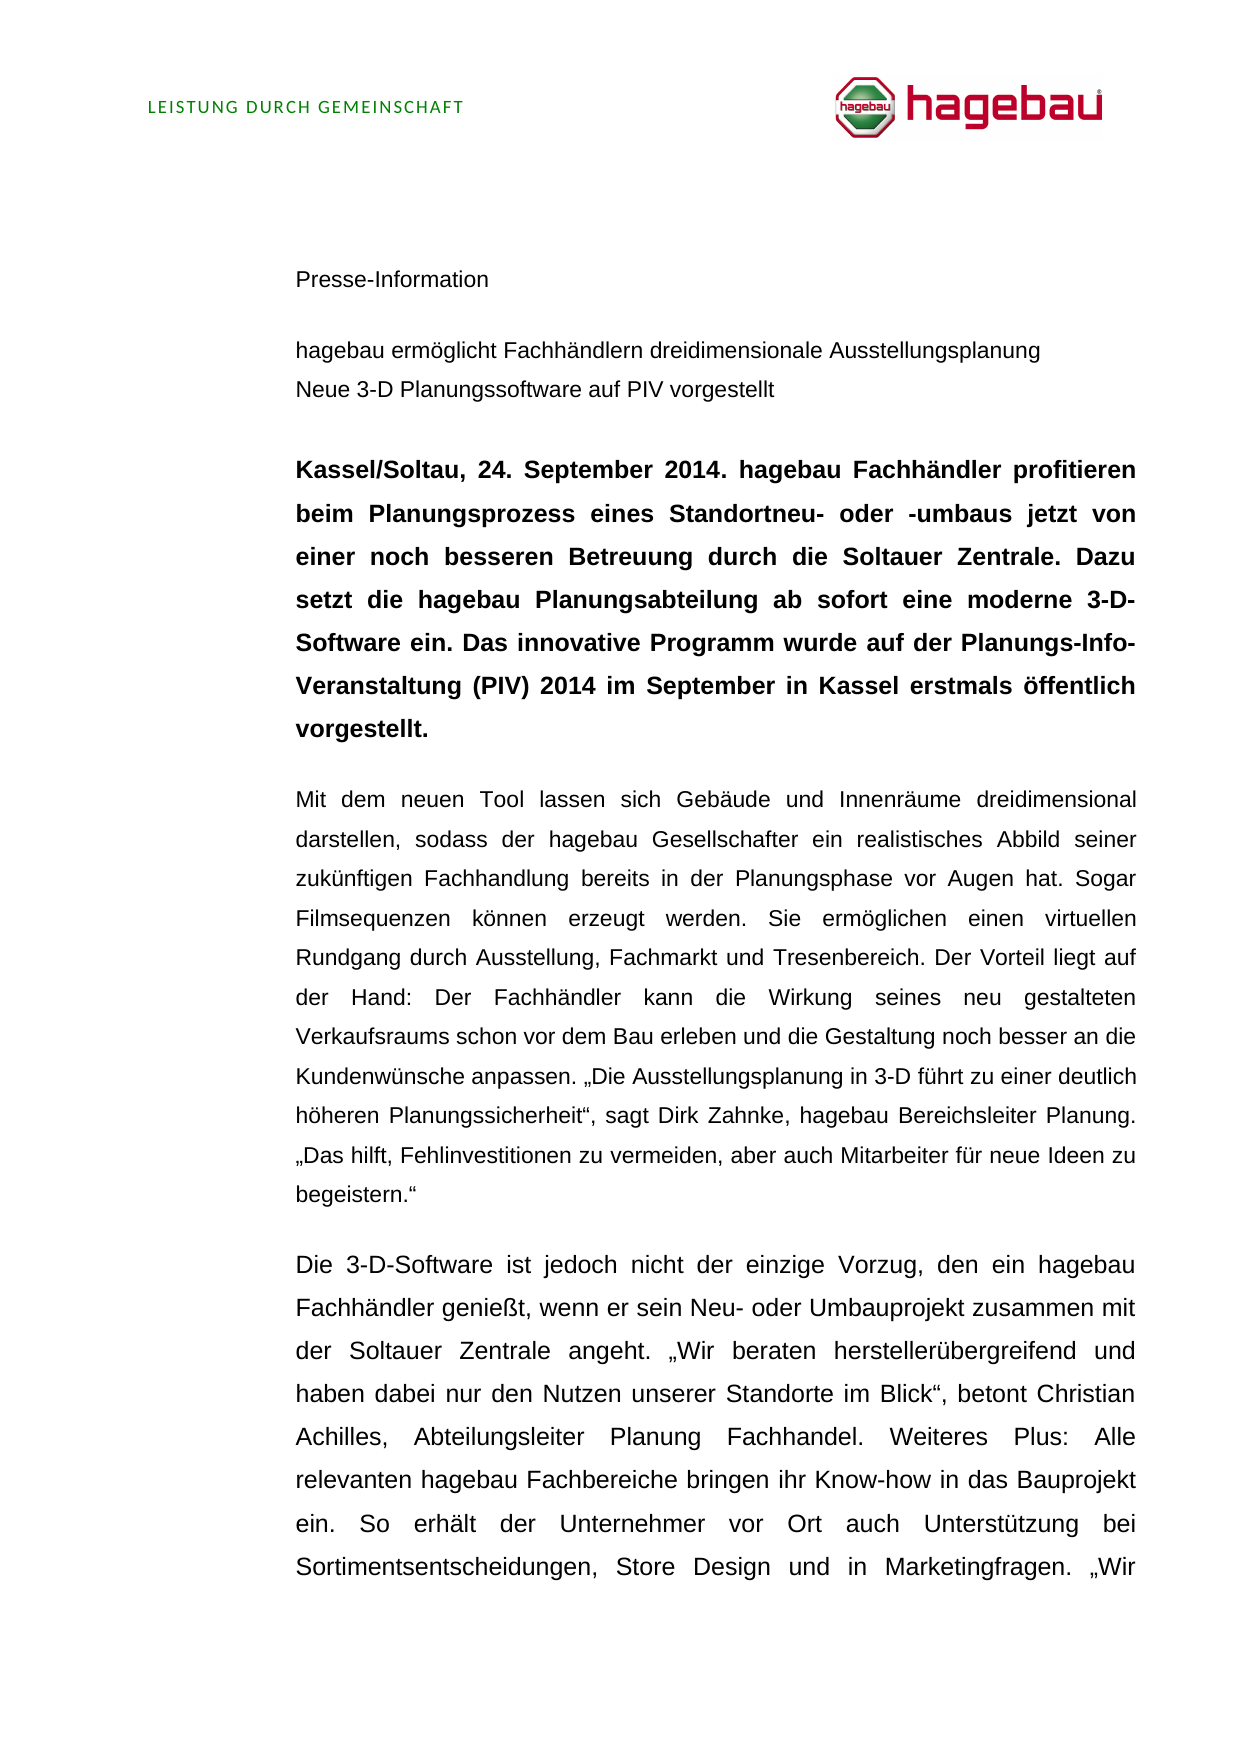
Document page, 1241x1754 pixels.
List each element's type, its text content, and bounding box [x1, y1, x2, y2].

text . [295, 455, 1137, 743]
picture [833, 74, 1103, 140]
